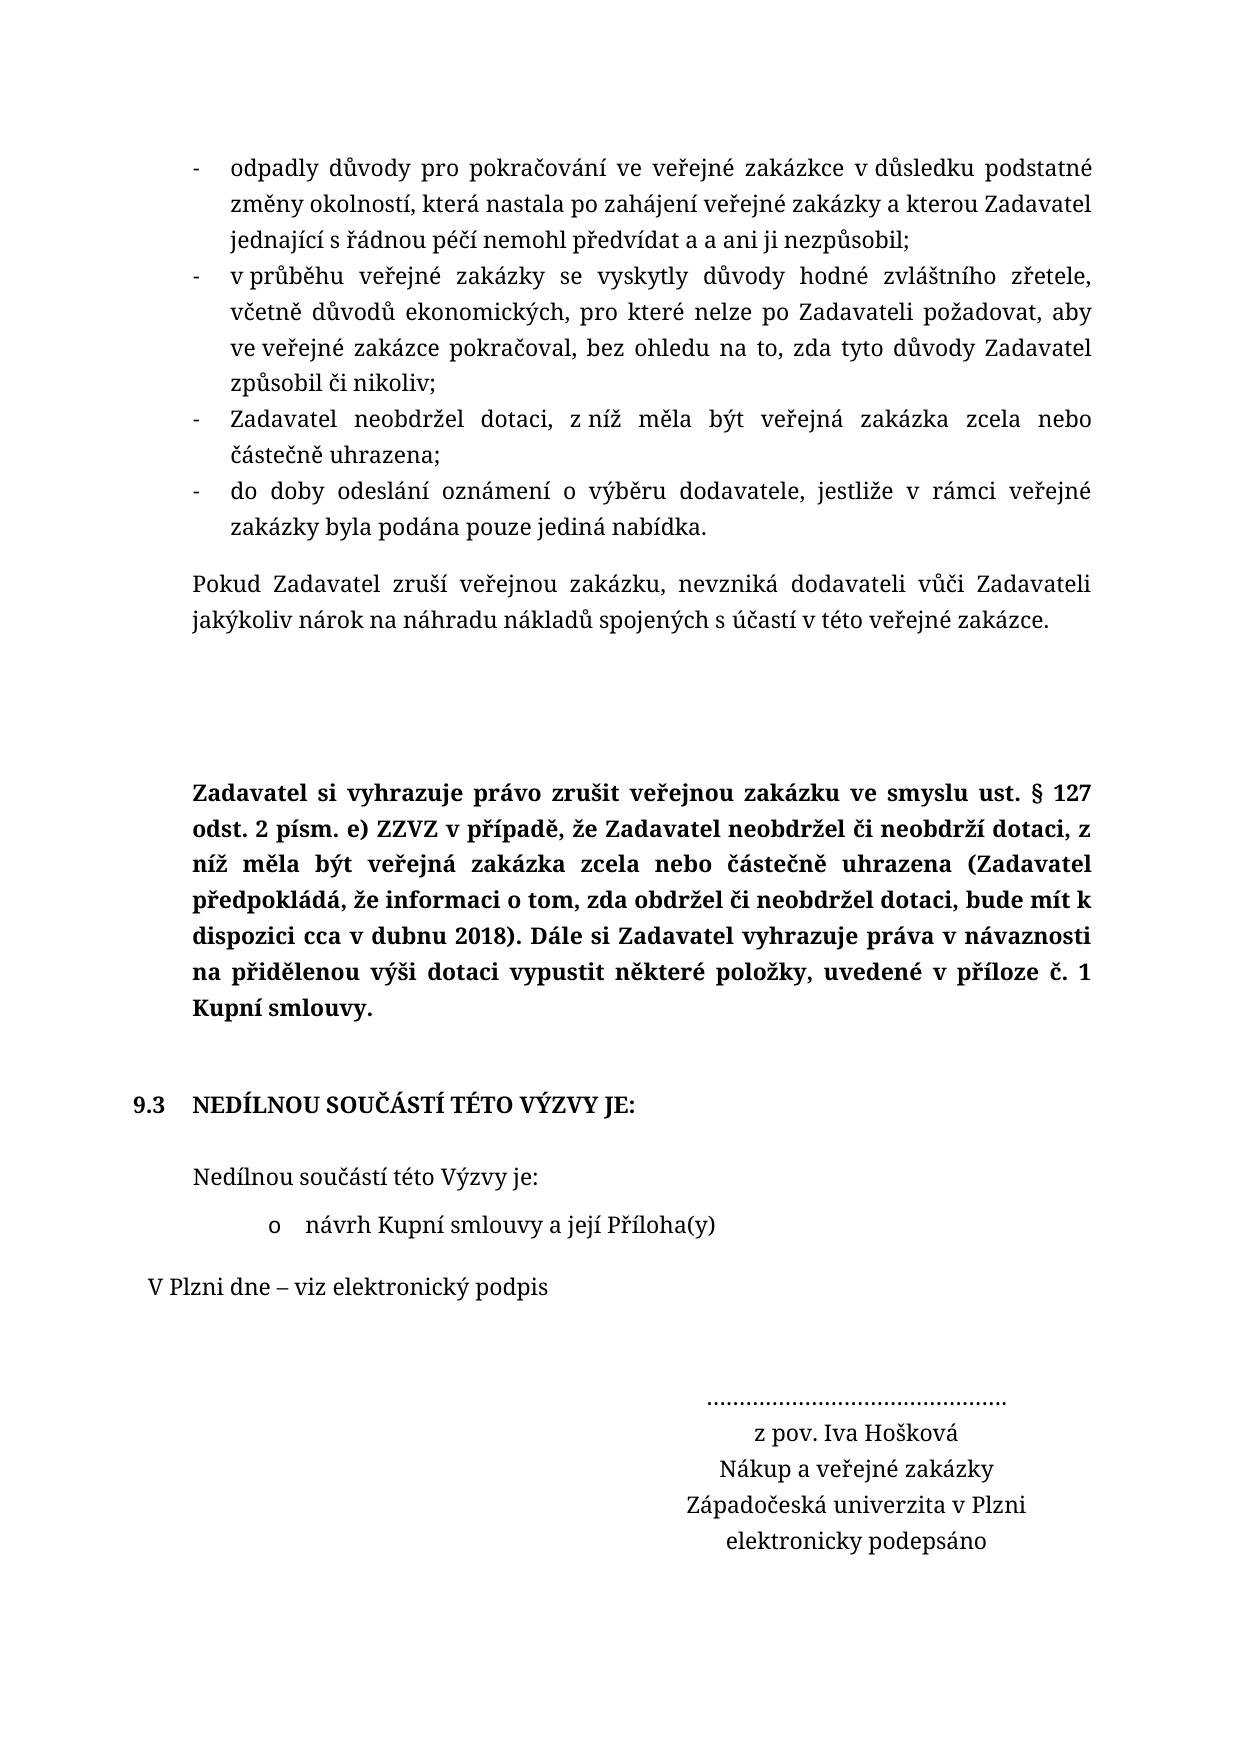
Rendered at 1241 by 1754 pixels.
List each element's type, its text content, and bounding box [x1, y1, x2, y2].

list v průběhu veřejné zakázky se vyskytly důvody hodné zvláštního zřetele, včetně důvodů ekonomických, pro které nelze po Zadavateli požadovat, aby ve veřejné zakázce pokračoval, bez ohledu na to, zda tyto důvody Zadavatel způsobil či nikoliv; [193, 259, 1093, 399]
text ………………………………………. [148, 1381, 1093, 1413]
text z pov. Iva Hošková [148, 1417, 1093, 1448]
text V Plzni dne – viz elektronický podpis [148, 1270, 1093, 1302]
text Západočeská univerzita v Plzni [148, 1489, 1093, 1520]
text elektronicky podepsáno [148, 1525, 1093, 1556]
list do doby odeslání oznámení o výběru dodavatele, jestliže v rámci veřejné zakázky byla podána pouze jediná nabídka. [193, 475, 1093, 542]
list Zadavatel neobdržel dotaci, z níž měla být veřejná zakázka zcela nebo částečně uhrazena; [193, 403, 1093, 471]
text Nákup a veřejné zakázky [148, 1453, 1093, 1484]
text Zadavatel si vyhrazuje právo zrušit veřejnou zakázku ve smyslu ust. § 127 odst. 2 písm. e) ZZVZ v případě, že Zadavatel neobdržel či neobdrží dotaci, z níž měla být veřejná zakázka zcela nebo částečně uhrazena (Zadavatel předpokládá, že informaci o tom, zda obdržel či neobdržel dotaci, bude mít k dispozici cca v dubnu 2018). Dále si Zadavatel vyhrazuje práva v návaznosti na přidělenou výši dotaci vypustit některé položky, uvedené v příloze č. 1 Kupní smlouvy. [192, 744, 1093, 1023]
list odpadly důvody pro pokračování ve veřejné zakázkce v důsledku podstatné změny okolností, která nastala po zahájení veřejné zakázky a kterou Zadavatel jednající s řádnou péčí nemohl předvídat a a ani ji nezpůsobil; [193, 152, 1093, 255]
subtitle NEDÍLNOU SOUČÁSTÍ TÉTO VÝZVY JE: [133, 1089, 1093, 1120]
text Nedílnou součástí této Výzvy je: [193, 1161, 1093, 1192]
list návrh Kupní smlouvy a její Příloha(y) [268, 1209, 1093, 1241]
text Pokud Zadavatel zruší veřejnou zakázku, nevzniká dodavateli vůči Zadavateli jakýkoliv nárok na náhradu nákladů spojených s účastí v této veřejné zakázce. [192, 568, 1093, 635]
